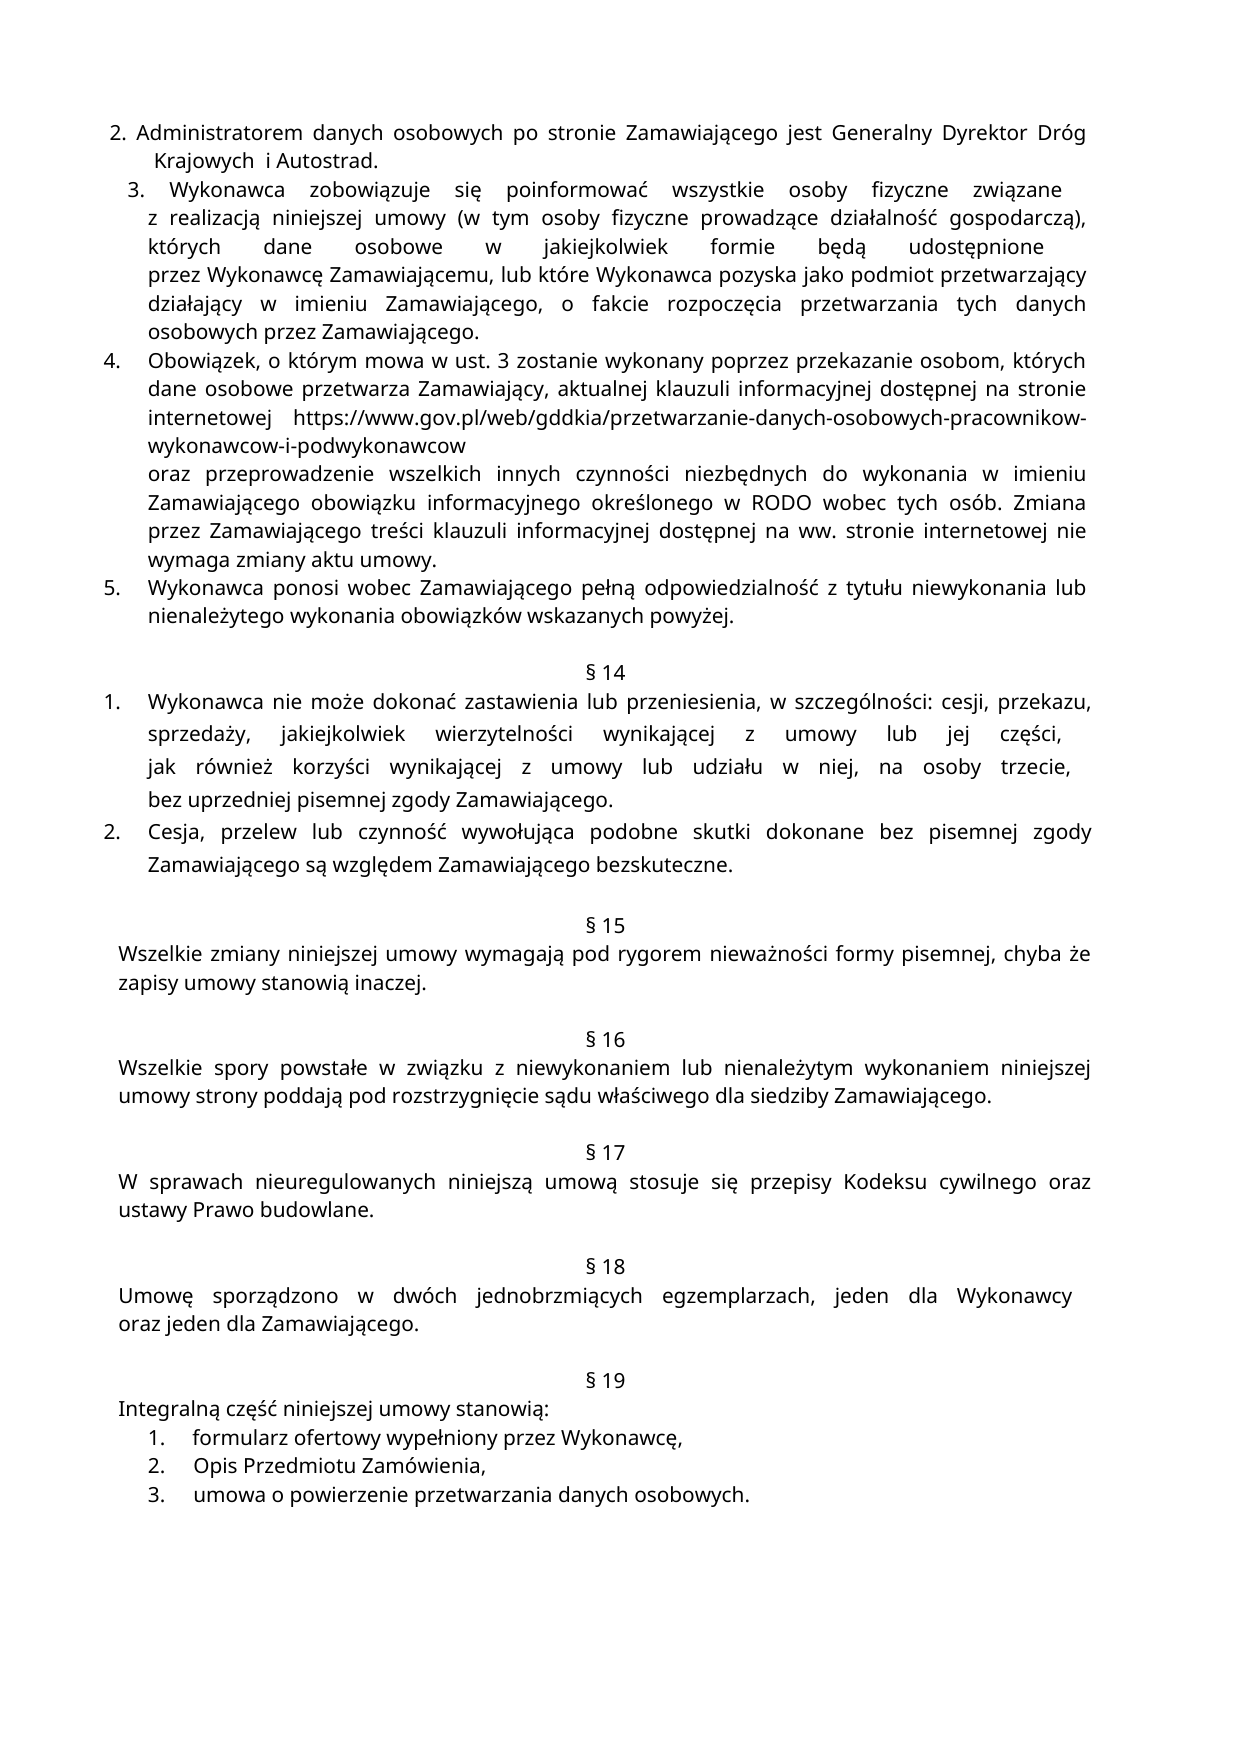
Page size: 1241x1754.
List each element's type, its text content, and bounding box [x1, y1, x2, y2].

text 3. Wykonawca zobowiązuje się poinformować wszystkie osoby fizyczne związane z realizacją niniejszej umowy (w tym osoby fizyczne prowadzące działalność gospodarczą), których dane osobowe w jakiejkolwiek formie będą udostępnione przez Wykonawcę Zamawiającemu, lub które Wykonawca pozyska jako podmiot przetwarzający działający w imieniu Zamawiającego, o fakcie rozpoczęcia przetwarzania tych danych osobowych przez Zamawiającego. [103, 175, 1087, 346]
list formularz ofertowy wypełniony przez Wykonawcę, [148, 1423, 1093, 1451]
list Wykonawca nie może dokonać zastawienia lub przeniesienia, w szczególności: cesji, przekazu, sprzedaży, jakiejkolwiek wierzytelności wynikającej z umowy lub jej części, jak również korzyści wynikającej z umowy lub udziału w niej, na osoby trzecie, bez uprzedniej pisemnej zgody Zamawiającego. [103, 687, 1093, 813]
text 4. Obowiązek, o którym mowa w ust. 3 zostanie wykonany poprzez przekazanie osobom, których dane osobowe przetwarza Zamawiający, aktualnej klauzuli informacyjnej dostępnej na stronie internetowej https://www.gov.pl/web/gddkia/przetwarzanie-danych-osobowych-pracownikow-wykonawcow-i-podwykonawcow oraz przeprowadzenie wszelkich innych czynności niezbędnych do wykonania w imieniu Zamawiającego obowiązku informacyjnego określonego w RODO wobec tych osób. Zmiana przez Zamawiającego treści klauzuli informacyjnej dostępnej na ww. stronie internetowej nie wymaga zmiany aktu umowy. [103, 346, 1087, 573]
text W sprawach nieuregulowanych niniejszą umową stosuje się przepisy Kodeksu cywilnego oraz ustawy Prawo budowlane. [118, 1167, 1093, 1224]
text Umowę sporządzono w dwóch jednobrzmiących egzemplarzach, jeden dla Wykonawcy oraz jeden dla Zamawiającego. [118, 1281, 1093, 1338]
text 5. Wykonawca ponosi wobec Zamawiającego pełną odpowiedzialność z tytułu niewykonania lub nienależytego wykonania obowiązków wskazanych powyżej. [103, 573, 1087, 630]
text Wszelkie zmiany niniejszej umowy wymagają pod rygorem nieważności formy pisemnej, chyba że zapisy umowy stanowią inaczej. [118, 939, 1093, 996]
list Cesja, przelew lub czynność wywołująca podobne skutki dokonane bez pisemnej zgody Zamawiającego są względem Zamawiającego bezskuteczne. [103, 817, 1093, 878]
text § 16 [118, 1025, 1093, 1053]
text § 17 [118, 1138, 1093, 1167]
list Opis Przedmiotu Zamówienia, [148, 1451, 1093, 1480]
text Wszelkie spory powstałe w związku z niewykonaniem lub nienależytym wykonaniem niniejszej umowy strony poddają pod rozstrzygnięcie sądu właściwego dla siedziby Zamawiającego. [118, 1053, 1093, 1110]
list umowa o powierzenie przetwarzania danych osobowych. [148, 1480, 1093, 1508]
text § 18 [118, 1252, 1093, 1281]
text § 15 [118, 911, 1093, 939]
text 2. Administratorem danych osobowych po stronie Zamawiającego jest Generalny Dyrektor Dróg Krajowych i Autostrad. [109, 118, 1087, 175]
text § 14 [118, 658, 1093, 687]
text Integralną część niniejszej umowy stanowią: [118, 1394, 1093, 1423]
text § 19 [118, 1366, 1093, 1394]
